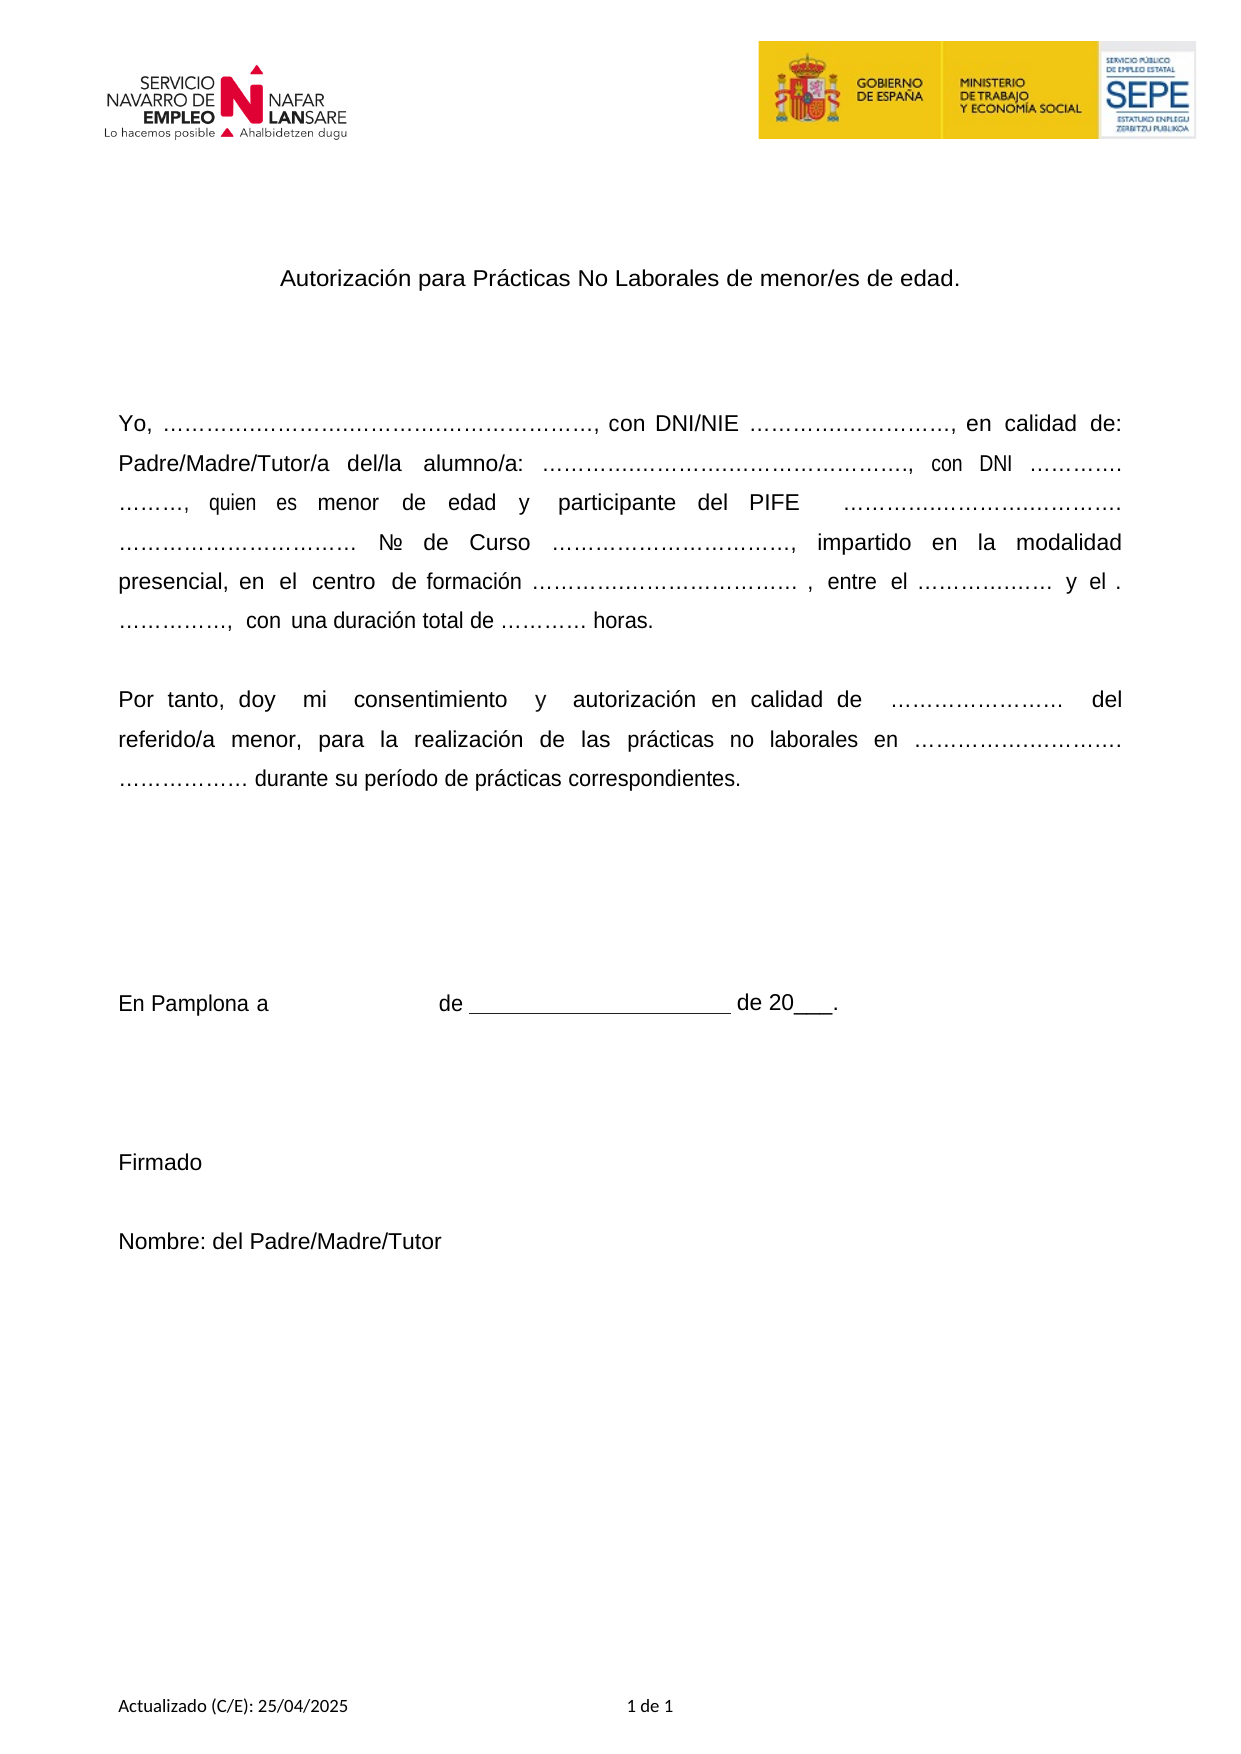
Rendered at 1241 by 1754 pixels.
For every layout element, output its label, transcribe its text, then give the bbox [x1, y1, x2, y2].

picture [758, 41, 1197, 139]
picture [81, 41, 369, 164]
text Por tanto, doy mi consentimiento y autorización en calidad de …………………… del referido/a menor, para la realización de las prácticas no laborales en …………….………….……………… durante su período de prácticas correspondientes. [118, 686, 1122, 792]
text Autorización para Prácticas No Laborales de menor/es de edad. [118, 265, 1122, 292]
text Nombre: del Padre/Madre/Tutor [118, 1228, 1122, 1254]
text En Pamplona a de de 20___. [118, 989, 1122, 1017]
text Yo, ………….………….………….…………………, con DNI/NIE ………….……………, en calidad de: Padre/Madre/Tutor/a del/la alumno/a: ………….………….……………………., con DNI ………….………, quien es menor de edad y participante del PIFE ………….………….………….…………………………… № de Curso ……………………………, impartido en la modalidad presencial, en el centro de formación ………….…………………… , entre el ………….…… y el .……………, con una duración total de ………… horas. [118, 410, 1122, 634]
text Firmado [118, 1148, 1122, 1175]
